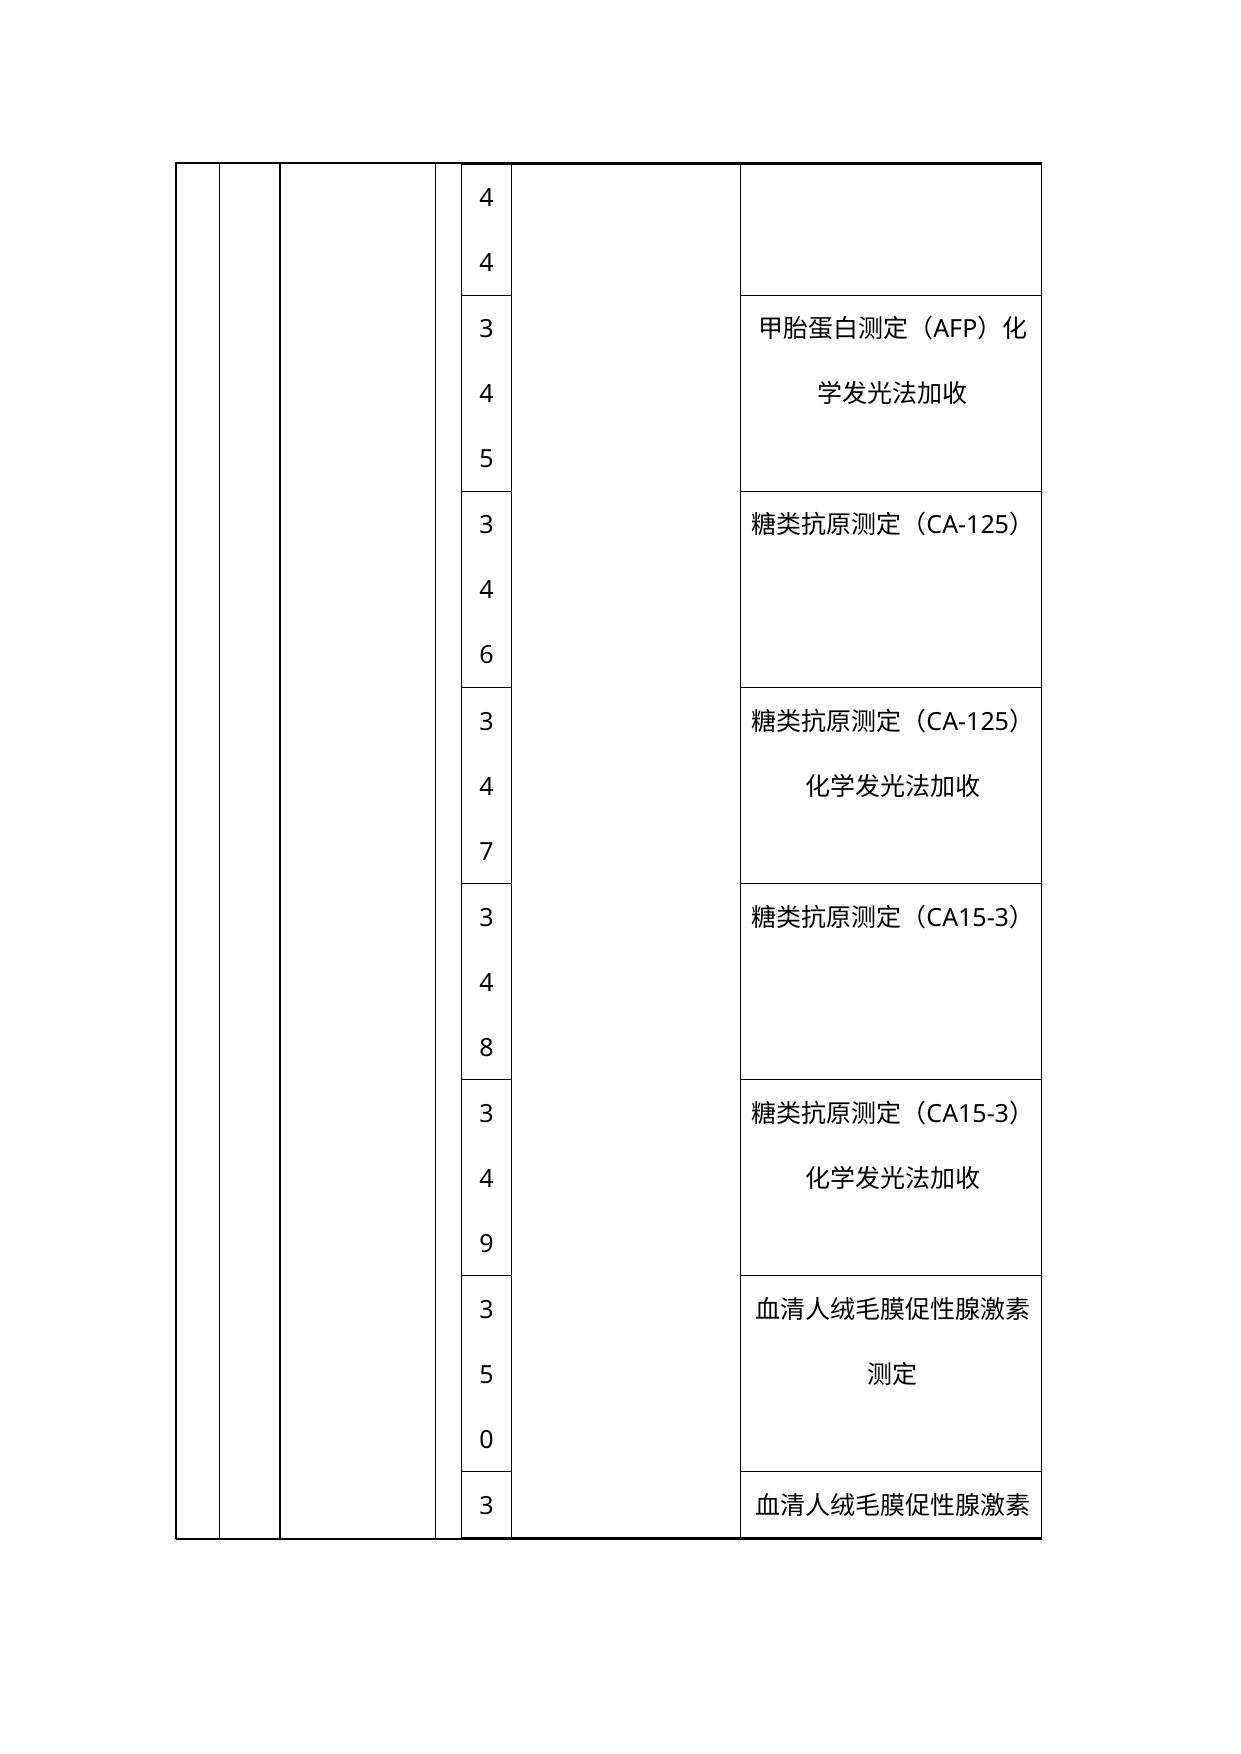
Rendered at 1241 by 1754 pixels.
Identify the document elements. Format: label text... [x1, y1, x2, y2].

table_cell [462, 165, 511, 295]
table_cell [281, 164, 435, 1538]
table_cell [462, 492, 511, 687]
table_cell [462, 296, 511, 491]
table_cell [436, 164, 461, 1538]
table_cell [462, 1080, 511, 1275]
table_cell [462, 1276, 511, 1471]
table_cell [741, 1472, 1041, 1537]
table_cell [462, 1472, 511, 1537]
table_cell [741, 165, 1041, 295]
table_cell [220, 164, 279, 1538]
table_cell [741, 1276, 1041, 1471]
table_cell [512, 165, 740, 1537]
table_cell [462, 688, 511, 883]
table_cell 1 [177, 164, 219, 1538]
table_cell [741, 296, 1041, 491]
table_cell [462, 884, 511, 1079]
